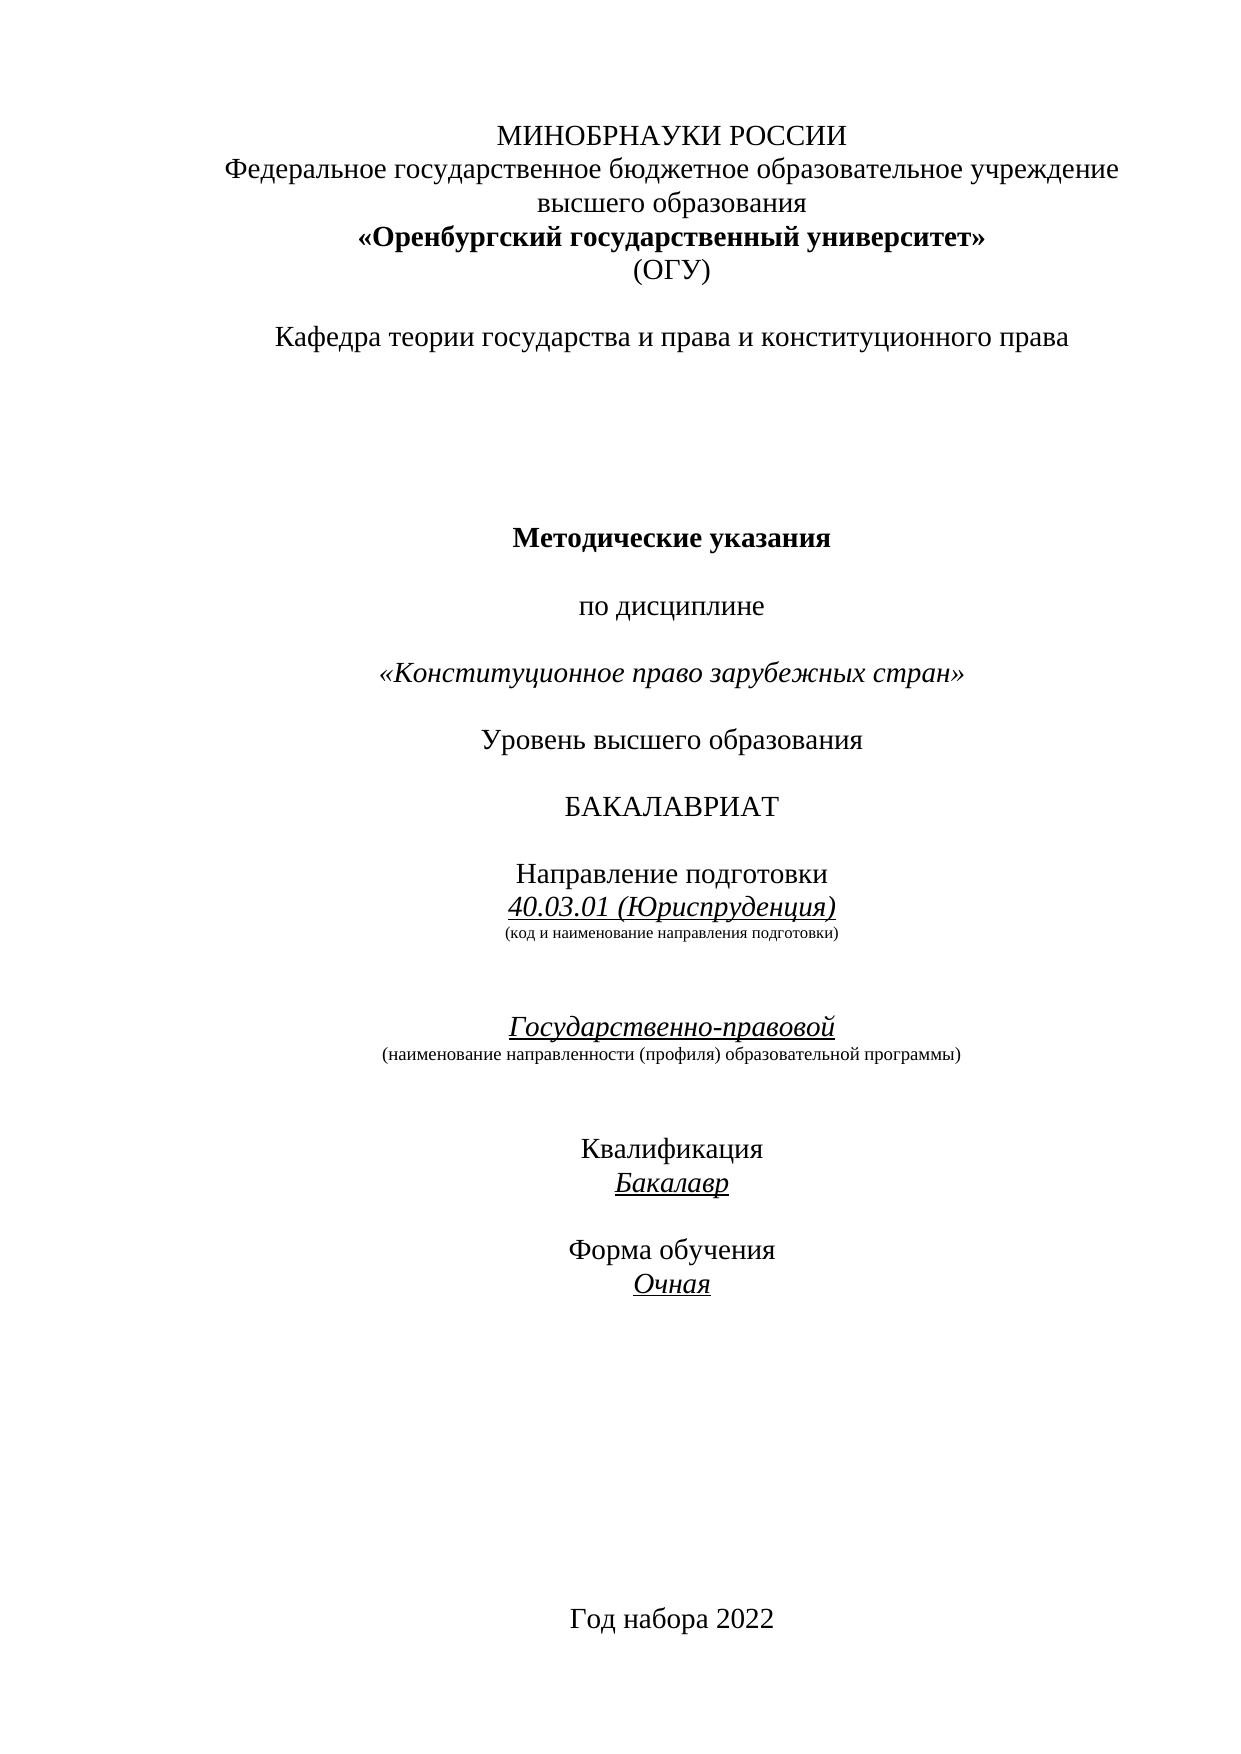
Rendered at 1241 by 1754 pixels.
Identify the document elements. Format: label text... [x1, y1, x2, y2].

text (ОГУ) [118, 252, 1152, 286]
text «Конституционное право зарубежных стран» [118, 655, 1152, 688]
text по дисциплине [118, 588, 1152, 621]
text Форма обучения [118, 1232, 1152, 1266]
text Очная [118, 1266, 1152, 1299]
text Государственно-правовой [118, 1009, 1152, 1043]
text Квалификация [118, 1132, 1152, 1165]
text (код и наименование направления подготовки) [118, 923, 1152, 942]
text БАКАЛАВРИАТ [118, 789, 1152, 822]
text Год набора 2022 [118, 1601, 1152, 1635]
text Бакалавр [118, 1165, 1152, 1199]
text 40.03.01 (Юриспруденция) [118, 889, 1152, 923]
text высшего образования [118, 185, 1152, 219]
text Федеральное государственное бюджетное образовательное учреждение [118, 152, 1152, 185]
text Методические указания [118, 521, 1152, 554]
text Кафедра теории государства и права и конституционного права [118, 319, 1152, 353]
text Направление подготовки [118, 856, 1152, 889]
text МИНОБРНАУКИ РОССИИ [118, 118, 1152, 152]
text Уровень высшего образования [118, 722, 1152, 755]
text (наименование направленности (профиля) образовательной программы) [118, 1043, 1152, 1064]
text «Оренбургский государственный университет» [118, 219, 1152, 252]
